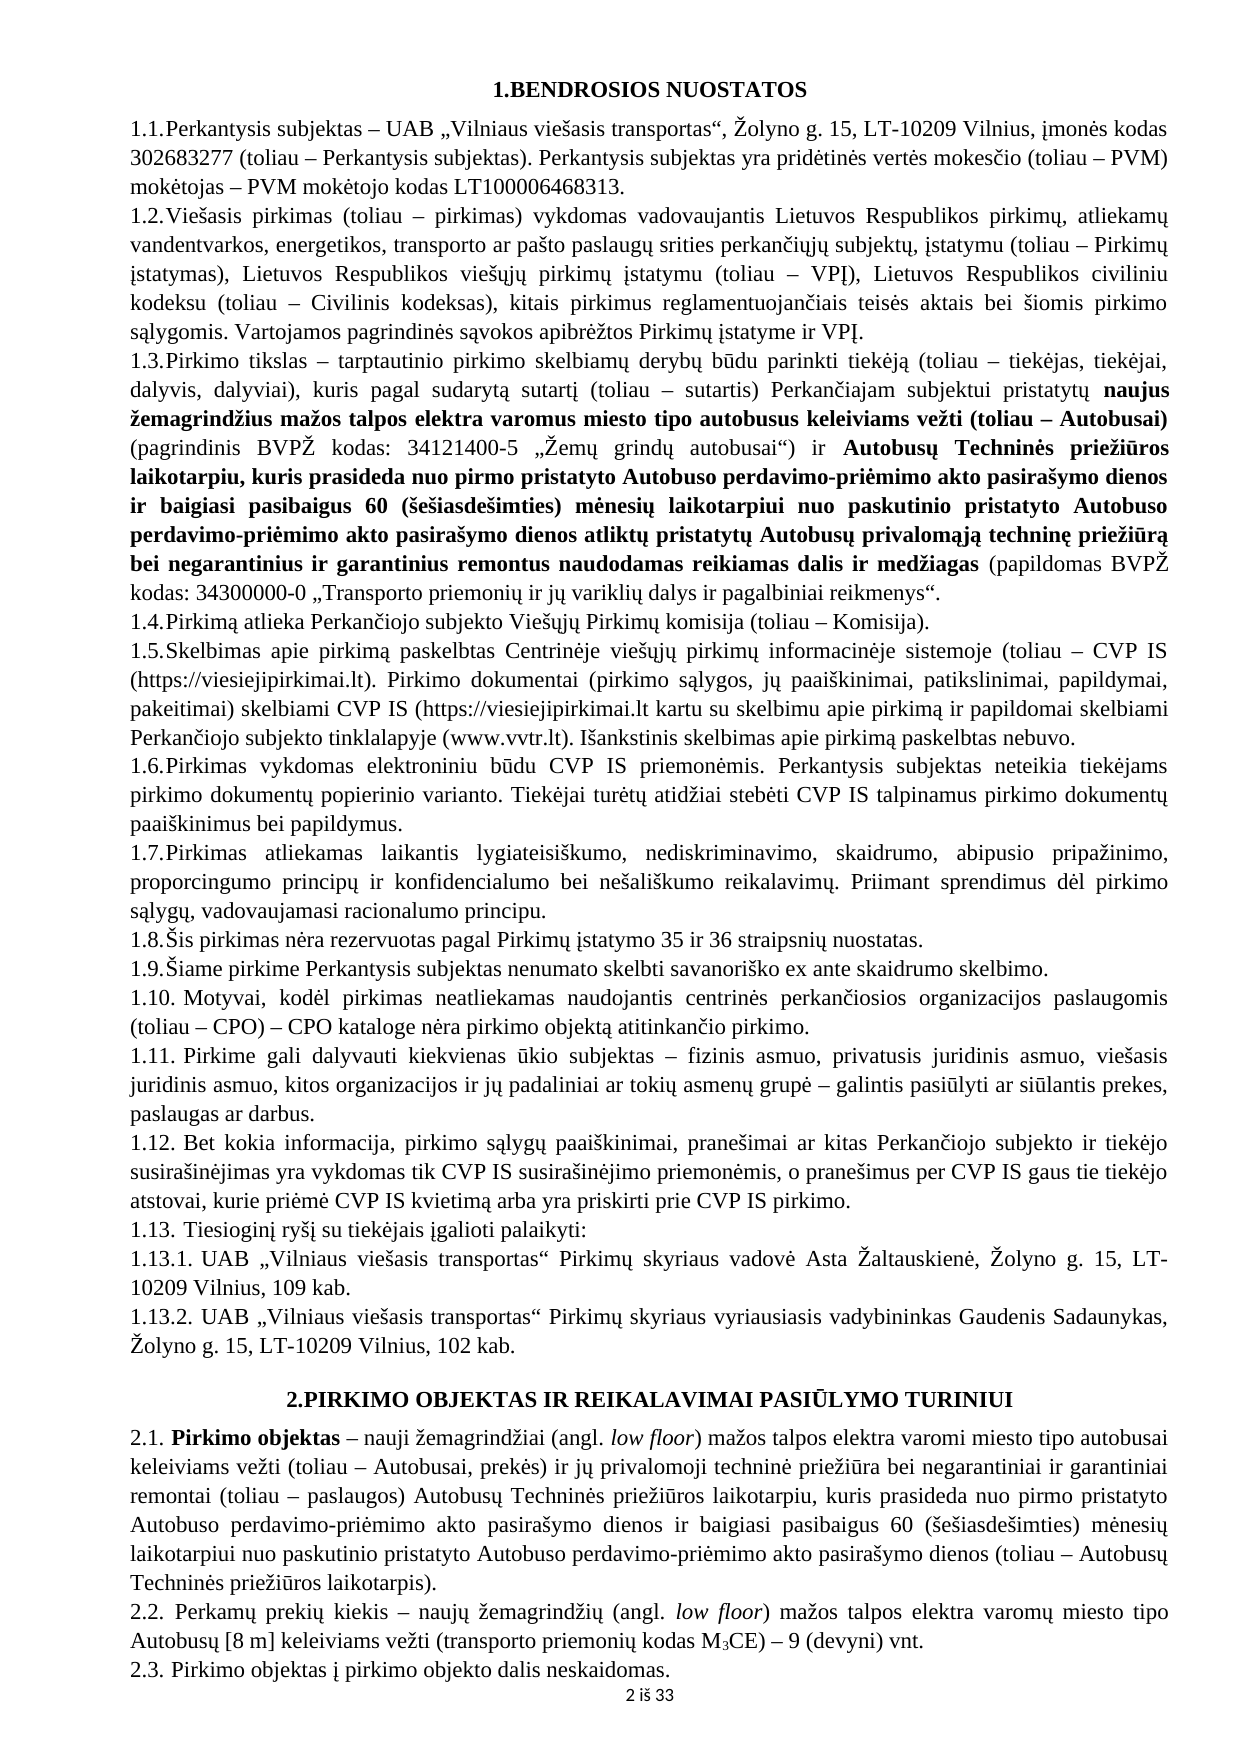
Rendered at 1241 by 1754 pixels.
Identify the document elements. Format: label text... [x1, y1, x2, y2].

text Pirkimą atlieka Perkančiojo subjekto Viešųjų Pirkimų komisija (toliau – Komisija). [130, 608, 1169, 634]
text UAB „Vilniaus viešasis transportas“ Pirkimų skyriaus vadovė Asta Žaltauskienė, Žolyno g. 15, LT-10209 Vilnius, 109 kab. [130, 1245, 1169, 1300]
text Pirkimo objektas – nauji žemagrindžiai (angl. low floor) mažos talpos elektra varomi miesto tipo autobusai keleiviams vežti (toliau – Autobusai, prekės) ir jų privalomoji techninė priežiūra bei negarantiniai ir garantiniai remontai (toliau – paslaugos) Autobusų Techninės priežiūros laikotarpiu, kuris prasideda nuo pirmo pristatyto Autobuso perdavimo-priėmimo akto pasirašymo dienos ir baigiasi pasibaigus 60 (šešiasdešimties) mėnesių laikotarpiui nuo paskutinio pristatyto Autobuso perdavimo-priėmimo akto pasirašymo dienos (toliau – Autobusų Techninės priežiūros laikotarpis). [130, 1424, 1169, 1596]
text Pirkimo objektas į pirkimo objekto dalis neskaidomas. [130, 1656, 1169, 1682]
text Šis pirkimas nėra rezervuotas pagal Pirkimų įstatymo 35 ir 36 straipsnių nuostatas. [130, 926, 1169, 953]
text BENDROSIOS NUOSTATOS [130, 77, 1169, 103]
text Bet kokia informacija, pirkimo sąlygų paaiškinimai, pranešimai ar kitas Perkančiojo subjekto ir tiekėjo susirašinėjimas yra vykdomas tik CVP IS susirašinėjimo priemonėmis, o pranešimus per CVP IS gaus tie tiekėjo atstovai, kurie priėmė CVP IS kvietimą arba yra priskirti prie CVP IS pirkimo. [130, 1129, 1169, 1213]
text Pirkimo tikslas – tarptautinio pirkimo skelbiamų derybų būdu parinkti tiekėją (toliau – tiekėjas, tiekėjai, dalyvis, dalyviai), kuris pagal sudarytą sutartį (toliau – sutartis) Perkančiajam subjektui pristatytų naujus žemagrindžius mažos talpos elektra varomus miesto tipo autobusus keleiviams vežti (toliau – Autobusai) (pagrindinis BVPŽ kodas: 34121400-5 „Žemų grindų autobusai“) ir Autobusų Techninės priežiūros laikotarpiu, kuris prasideda nuo pirmo pristatyto Autobuso perdavimo-priėmimo akto pasirašymo dienos ir baigiasi pasibaigus 60 (šešiasdešimties) mėnesių laikotarpiui nuo paskutinio pristatyto Autobuso perdavimo-priėmimo akto pasirašymo dienos atliktų pristatytų Autobusų privalomąją techninę priežiūrą bei negarantinius ir garantinius remontus naudodamas reikiamas dalis ir medžiagas (papildomas BVPŽ kodas: 34300000-0 „Transporto priemonių ir jų variklių dalys ir pagalbiniai reikmenys“. [130, 347, 1169, 605]
text Motyvai, kodėl pirkimas neatliekamas naudojantis centrinės perkančiosios organizacijos paslaugomis (toliau – CPO) – CPO kataloge nėra pirkimo objektą atitinkančio pirkimo. [130, 984, 1169, 1039]
text Šiame pirkime Perkantysis subjektas nenumato skelbti savanoriško ex ante skaidrumo skelbimo. [130, 955, 1169, 982]
text UAB „Vilniaus viešasis transportas“ Pirkimų skyriaus vyriausiasis vadybininkas Gaudenis Sadaunykas, Žolyno g. 15, LT-10209 Vilnius, 102 kab. [130, 1303, 1169, 1358]
text Viešasis pirkimas (toliau – pirkimas) vykdomas vadovaujantis Lietuvos Respublikos pirkimų, atliekamų vandentvarkos, energetikos, transporto ar pašto paslaugų srities perkančiųjų subjektų, įstatymu (toliau – Pirkimų įstatymas), Lietuvos Respublikos viešųjų pirkimų įstatymu (toliau – VPĮ), Lietuvos Respublikos civiliniu kodeksu (toliau – Civilinis kodeksas), kitais pirkimus reglamentuojančiais teisės aktais bei šiomis pirkimo sąlygomis. Vartojamos pagrindinės sąvokos apibrėžtos Pirkimų įstatyme ir VPĮ. [130, 202, 1169, 344]
text Tiesioginį ryšį su tiekėjais įgalioti palaikyti: [130, 1216, 1169, 1242]
text Perkamų prekių kiekis – naujų žemagrindžių (angl. low floor) mažos talpos elektra varomų miesto tipo Autobusų [8 m] keleiviams vežti (transporto priemonių kodas M3CE) – 9 (devyni) vnt. [130, 1598, 1169, 1653]
text Pirkimas vykdomas elektroniniu būdu CVP IS priemonėmis. Perkantysis subjektas neteikia tiekėjams pirkimo dokumentų popierinio varianto. Tiekėjai turėtų atidžiai stebėti CVP IS talpinamus pirkimo dokumentų paaiškinimus bei papildymus. [130, 752, 1169, 837]
text PIRKIMO OBJEKTAS IR REIKALAVIMAI PASIŪLYMO TURINIUI [130, 1386, 1169, 1412]
text Pirkimas atliekamas laikantis lygiateisiškumo, nediskriminavimo, skaidrumo, abipusio pripažinimo, proporcingumo principų ir konfidencialumo bei nešališkumo reikalavimų. Priimant sprendimus dėl pirkimo sąlygų, vadovaujamasi racionalumo principu. [130, 839, 1169, 924]
text Perkantysis subjektas – UAB „Vilniaus viešasis transportas“, Žolyno g. 15, LT-10209 Vilnius, įmonės kodas 302683277 (toliau – Perkantysis subjektas). Perkantysis subjektas yra pridėtinės vertės mokesčio (toliau – PVM) mokėtojas – PVM mokėtojo kodas LT100006468313. [130, 115, 1169, 200]
text Pirkime gali dalyvauti kiekvienas ūkio subjektas – fizinis asmuo, privatusis juridinis asmuo, viešasis juridinis asmuo, kitos organizacijos ir jų padaliniai ar tokių asmenų grupė – galintis pasiūlyti ar siūlantis prekes, paslaugas ar darbus. [130, 1042, 1169, 1126]
text Skelbimas apie pirkimą paskelbtas Centrinėje viešųjų pirkimų informacinėje sistemoje (toliau – CVP IS (https://viesiejipirkimai.lt). Pirkimo dokumentai (pirkimo sąlygos, jų paaiškinimai, patikslinimai, papildymai, pakeitimai) skelbiami CVP IS (https://viesiejipirkimai.lt kartu su skelbimu apie pirkimą ir papildomai skelbiami Perkančiojo subjekto tinklalapyje (www.vvtr.lt). Išankstinis skelbimas apie pirkimą paskelbtas nebuvo. [130, 637, 1169, 750]
